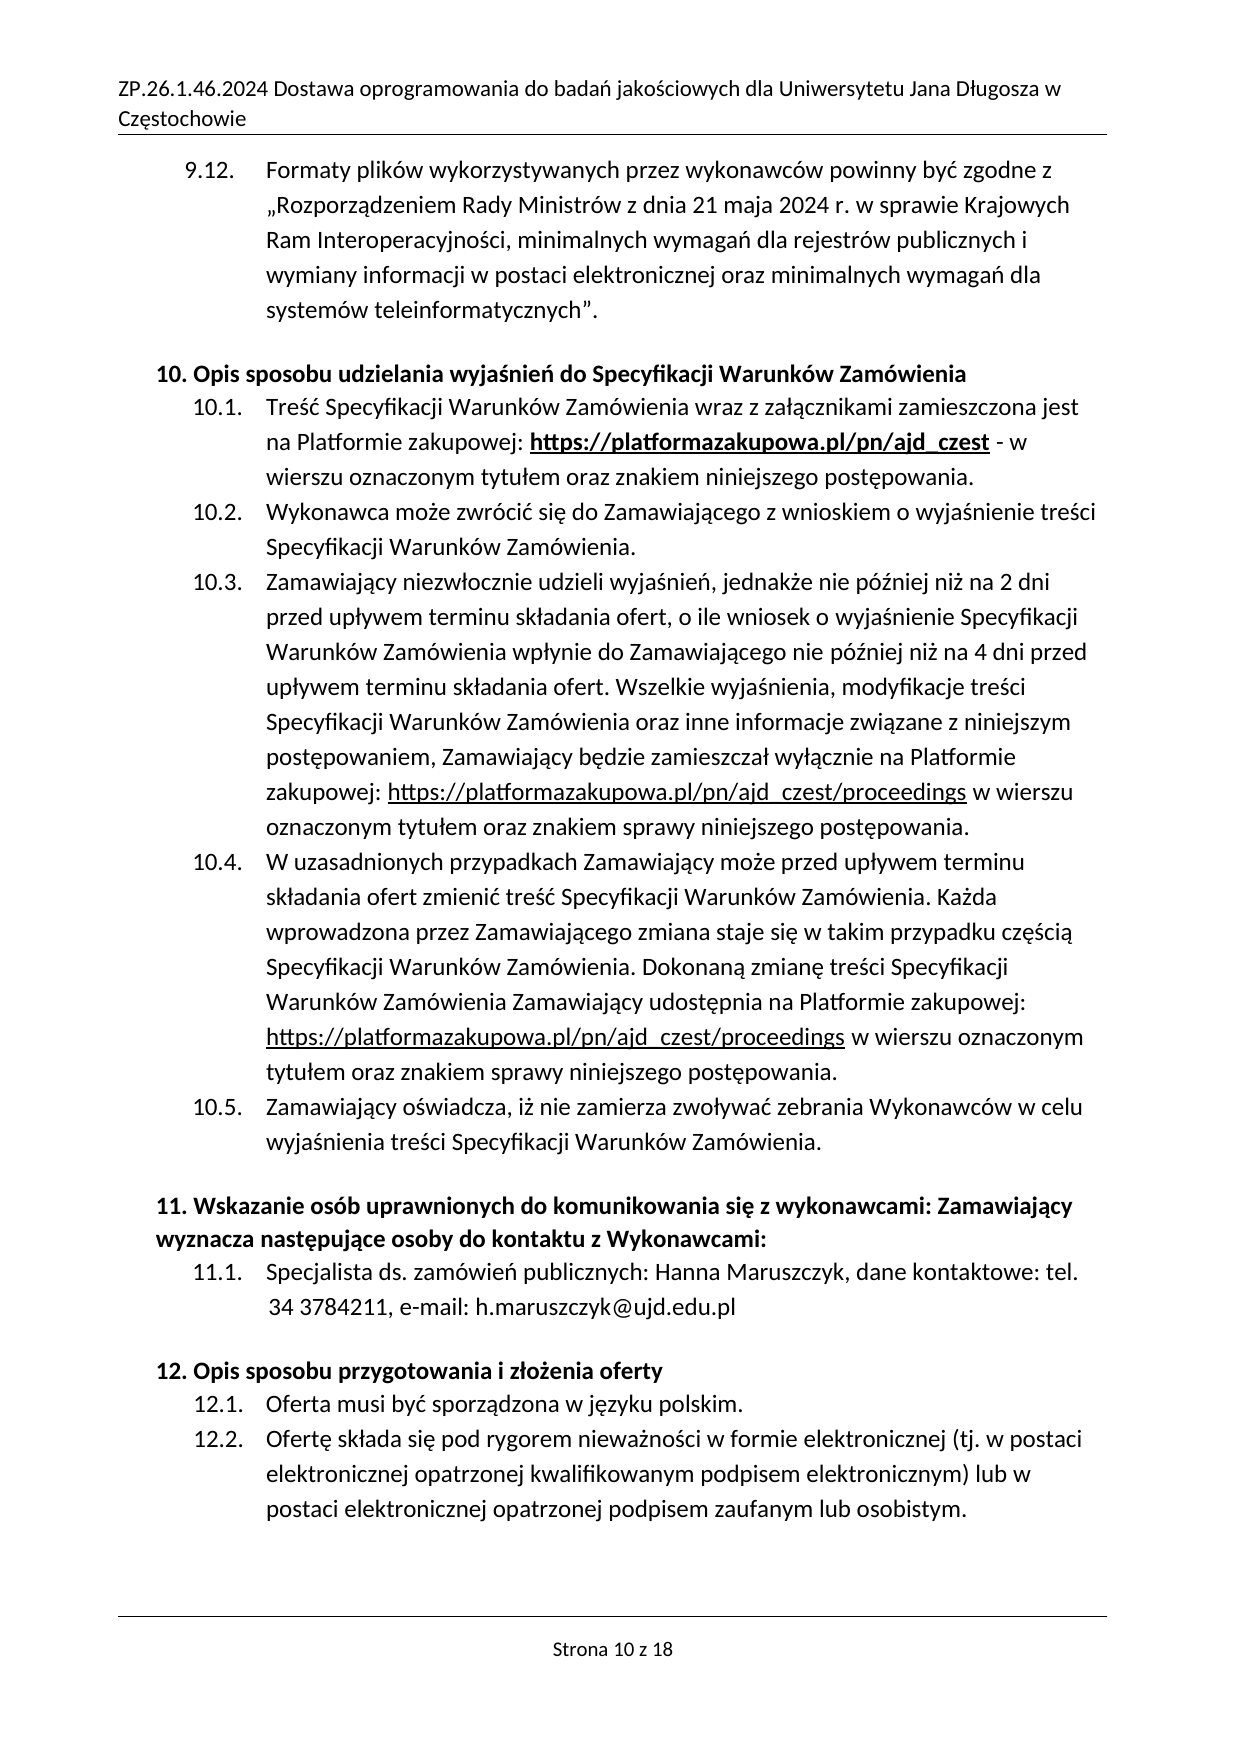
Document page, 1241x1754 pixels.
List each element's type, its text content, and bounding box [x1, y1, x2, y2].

list Wykonawca może zwrócić się do Zamawiającego z wnioskiem o wyjaśnienie treści Specyfikacji Warunków Zamówienia. [192, 496, 1104, 561]
list Ofertę składa się pod rygorem nieważności w formie elektronicznej (tj. w postaci elektronicznej opatrzonej kwalifikowanym podpisem elektronicznym) lub w postaci elektronicznej opatrzonej podpisem zaufanym lub osobistym. [193, 1423, 1107, 1523]
list Treść Specyfikacji Warunków Zamówienia wraz z załącznikami zamieszczona jest na Platformie zakupowej: https://platformazakupowa.pl/pn/ajd_czest - w wierszu oznaczonym tytułem oraz znakiem niniejszego postępowania. [192, 391, 1104, 491]
list Zamawiający oświadcza, iż nie zamierza zwoływać zebrania Wykonawców w celu wyjaśnienia treści Specyfikacji Warunków Zamówienia. [192, 1091, 1104, 1156]
list W uzasadnionych przypadkach Zamawiający może przed upływem terminu składania ofert zmienić treść Specyfikacji Warunków Zamówienia. Każda wprowadzona przez Zamawiającego zmiana staje się w takim przypadku częścią Specyfikacji Warunków Zamówienia. Dokonaną zmianę treści Specyfikacji Warunków Zamówienia Zamawiający udostępnia na Platformie zakupowej: https://platformazakupowa.pl/pn/ajd_czest/proceedings w wierszu oznaczonym tytułem oraz znakiem sprawy niniejszego postępowania. [192, 846, 1104, 1086]
subtitle 11. Wskazanie osób uprawnionych do komunikowania się z wykonawcami: Zamawiający wyznacza następujące osoby do kontaktu z Wykonawcami: [156, 1190, 1107, 1253]
list Zamawiający niezwłocznie udzieli wyjaśnień, jednakże nie później niż na 2 dni przed upływem terminu składania ofert, o ile wniosek o wyjaśnienie Specyfikacji Warunków Zamówienia wpłynie do Zamawiającego nie później niż na 4 dni przed upływem terminu składania ofert. Wszelkie wyjaśnienia, modyfikacje treści Specyfikacji Warunków Zamówienia oraz inne informacje związane z niniejszym postępowaniem, Zamawiający będzie zamieszczał wyłącznie na Platformie zakupowej: https://platformazakupowa.pl/pn/ajd_czest/proceedings w wierszu oznaczonym tytułem oraz znakiem sprawy niniejszego postępowania. [192, 566, 1104, 841]
list Formaty plików wykorzystywanych przez wykonawców powinny być zgodne z „Rozporządzeniem Rady Ministrów z dnia 21 maja 2024 r. w sprawie Krajowych Ram Interoperacyjności, minimalnych wymagań dla rejestrów publicznych i wymiany informacji w postaci elektronicznej oraz minimalnych wymagań dla systemów teleinformatycznych”. [184, 154, 1107, 324]
subtitle 12. Opis sposobu przygotowania i złożenia oferty [156, 1355, 1107, 1386]
list Specjalista ds. zamówień publicznych: Hanna Maruszczyk, dane kontaktowe: tel. 34 3784211, e-mail: h.maruszczyk@ujd.edu.pl [192, 1256, 1107, 1321]
list Oferta musi być sporządzona w języku polskim. [193, 1388, 1107, 1418]
subtitle 10. Opis sposobu udzielania wyjaśnień do Specyfikacji Warunków Zamówienia [156, 358, 1107, 388]
